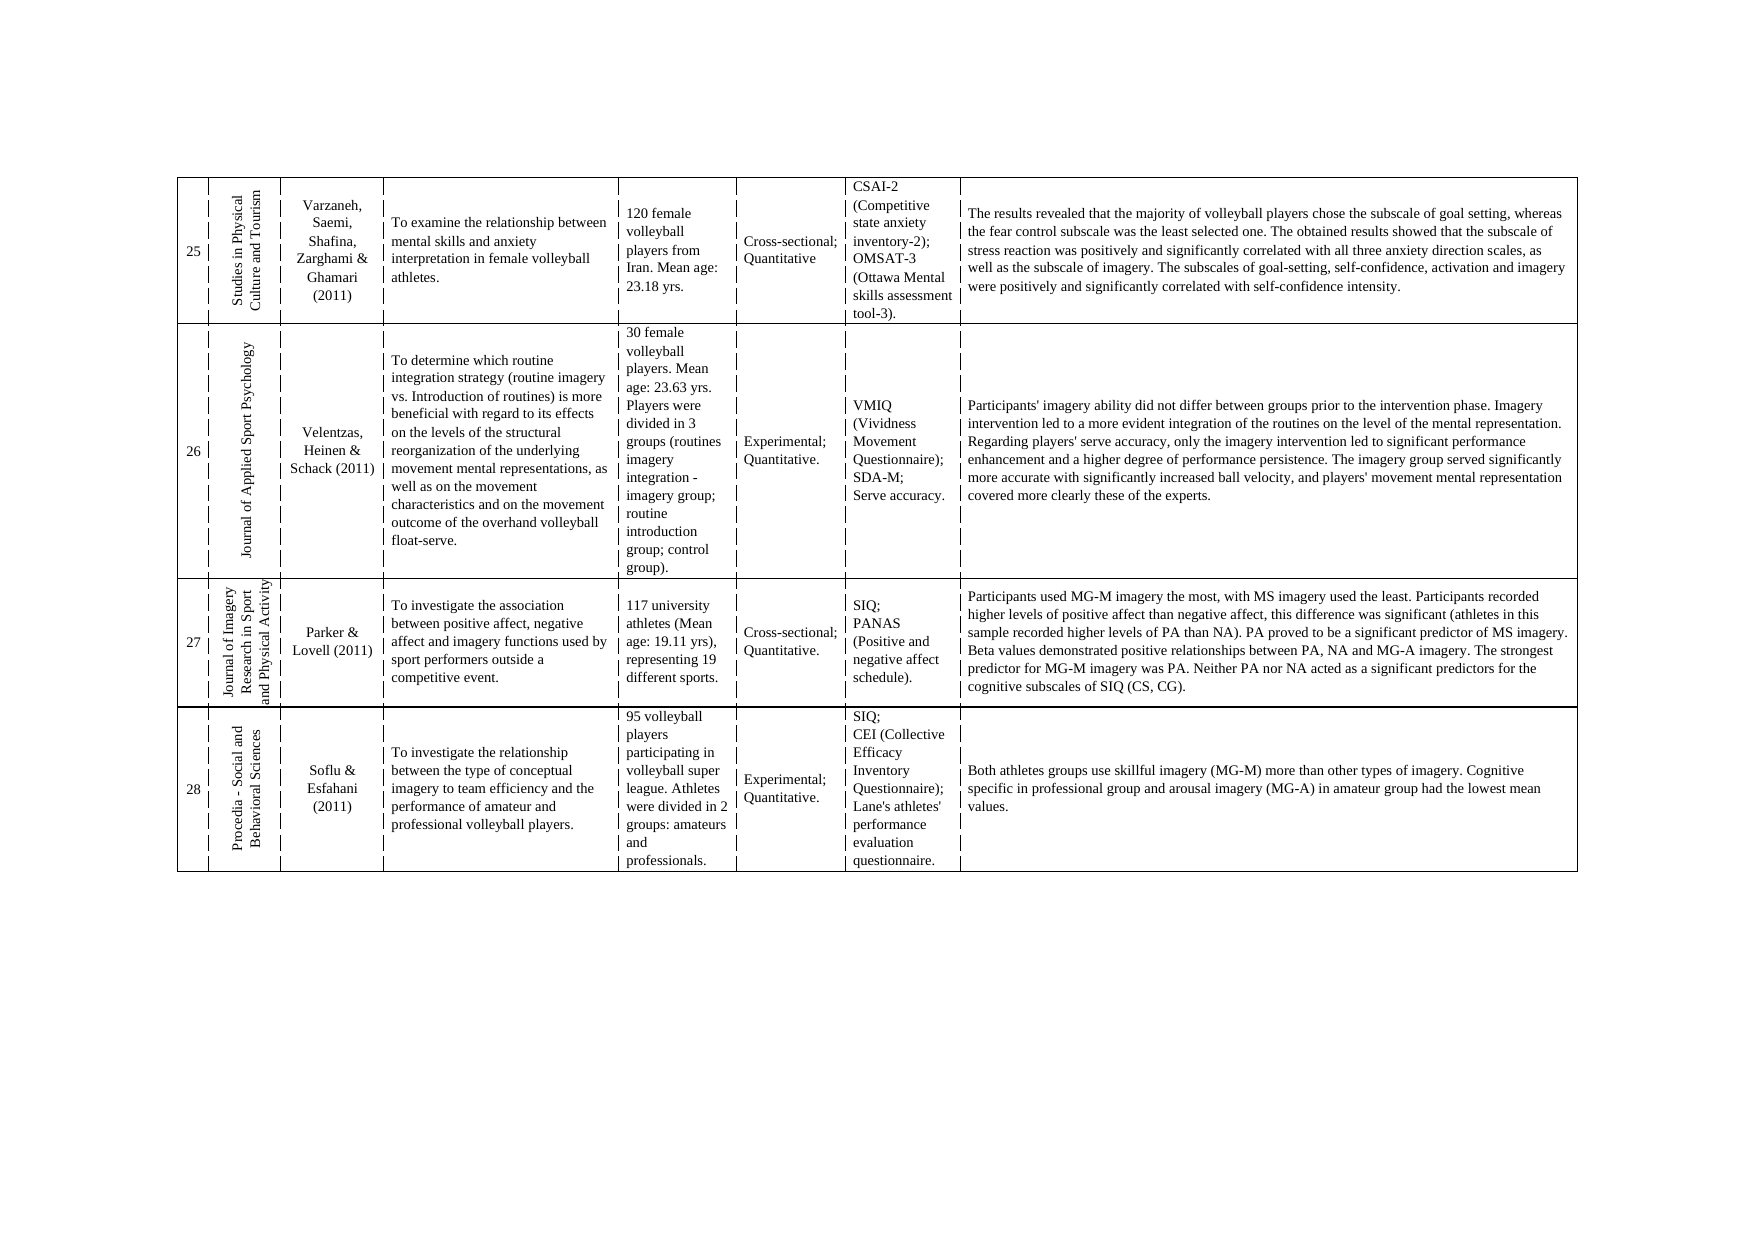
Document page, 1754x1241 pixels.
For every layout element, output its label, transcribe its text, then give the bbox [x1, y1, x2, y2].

table_cell 25 [178, 178, 209, 323]
table_cell To examine the relationship between mental skills and anxiety interpretation in female volleyball athletes. [384, 178, 619, 323]
table_cell Both athletes groups use skillful imagery (MG-M) more than other types of imagery. Cognitive specific in professional group and arousal imagery (MG-A) in amateur group had the lowest mean values. [960, 708, 1577, 871]
table_cell 120 female volleyball players from Iran. Mean age: 23.18 yrs. [619, 178, 736, 323]
table_cell 26 [178, 324, 209, 577]
table_cell Procedia - Social and Behavioral Sciences [209, 708, 281, 871]
table_cell 30 female volleyball players. Mean age: 23.63 yrs. Players were divided in 3 groups (routines imagery integration - imagery group; routine introduction group; control group). [619, 324, 736, 577]
table_cell Participants used MG-M imagery the most, with MS imagery used the least. Participants recorded higher levels of positive affect than negative affect, this difference was significant (athletes in this sample recorded higher levels of PA than NA). PA proved to be a significant predictor of MS imagery. Beta values demonstrated positive relationships between PA, NA and MG-A imagery. The strongest predictor for MG-M imagery was PA. Neither PA nor NA acted as a significant predictors for the cognitive subscales of SIQ (CS, CG). [960, 579, 1577, 706]
table_cell Soflu & Esfahani (2011) [281, 708, 384, 871]
table_cell Experimental; Quantitative. [736, 708, 846, 871]
table_cell To determine which routine integration strategy (routine imagery vs. Introduction of routines) is more beneficial with regard to its effects on the levels of the structural reorganization of the underlying movement mental representations, as well as on the movement characteristics and on the movement outcome of the overhand volleyball float-serve. [384, 324, 619, 577]
table_cell To investigate the relationship between the type of conceptual imagery to team efficiency and the performance of amateur and professional volleyball players. [384, 708, 619, 871]
table_cell Studies in Physical Culture and Tourism [209, 178, 281, 323]
table_cell SIQ; CEI (Collective Efficacy Inventory Questionnaire); Lane's athletes' performance evaluation questionnaire. [846, 708, 960, 871]
table_cell Parker & Lovell (2011) [281, 579, 384, 706]
table_cell Velentzas, Heinen & Schack (2011) [281, 324, 384, 577]
table_cell CSAI-2 (Competitive state anxiety inventory-2); OMSAT-3 (Ottawa Mental skills assessment tool-3). [846, 178, 960, 323]
table_cell 27 [178, 579, 209, 706]
table_cell 95 volleyball players participating in volleyball super league. Athletes were divided in 2 groups: amateurs and professionals. [619, 708, 736, 871]
table_cell Varzaneh, Saemi, Shafina, Zarghami & Ghamari (2011) [281, 178, 384, 323]
table_cell Journal of Imagery Research in Sport and Physical Activity [209, 579, 281, 706]
table_cell Cross-sectional; Quantitative. [736, 579, 846, 706]
table_cell To investigate the association between positive affect, negative affect and imagery functions used by sport performers outside a competitive event. [384, 579, 619, 706]
table_cell Participants' imagery ability did not differ between groups prior to the intervention phase. Imagery intervention led to a more evident integration of the routines on the level of the mental representation. Regarding players' serve accuracy, only the imagery intervention led to significant performance enhancement and a higher degree of performance persistence. The imagery group served significantly more accurate with significantly increased ball velocity, and players' movement mental representation covered more clearly these of the experts. [960, 324, 1577, 577]
table_cell 117 university athletes (Mean age: 19.11 yrs), representing 19 different sports. [619, 579, 736, 706]
table_cell Cross-sectional; Quantitative [736, 178, 846, 323]
table_cell SIQ; PANAS (Positive and negative affect schedule). [846, 579, 960, 706]
table_cell The results revealed that the majority of volleyball players chose the subscale of goal setting, whereas the fear control subscale was the least selected one. The obtained results showed that the subscale of stress reaction was positively and significantly correlated with all three anxiety direction scales, as well as the subscale of imagery. The subscales of goal-setting, self-confidence, activation and imagery were positively and significantly correlated with self-confidence intensity. [960, 178, 1577, 323]
table_cell 28 [178, 708, 209, 871]
table_cell VMIQ (Vividness Movement Questionnaire); SDA-M; Serve accuracy. [846, 324, 960, 577]
table_cell Experimental; Quantitative. [736, 324, 846, 577]
table_cell Journal of Applied Sport Psychology [209, 324, 281, 577]
